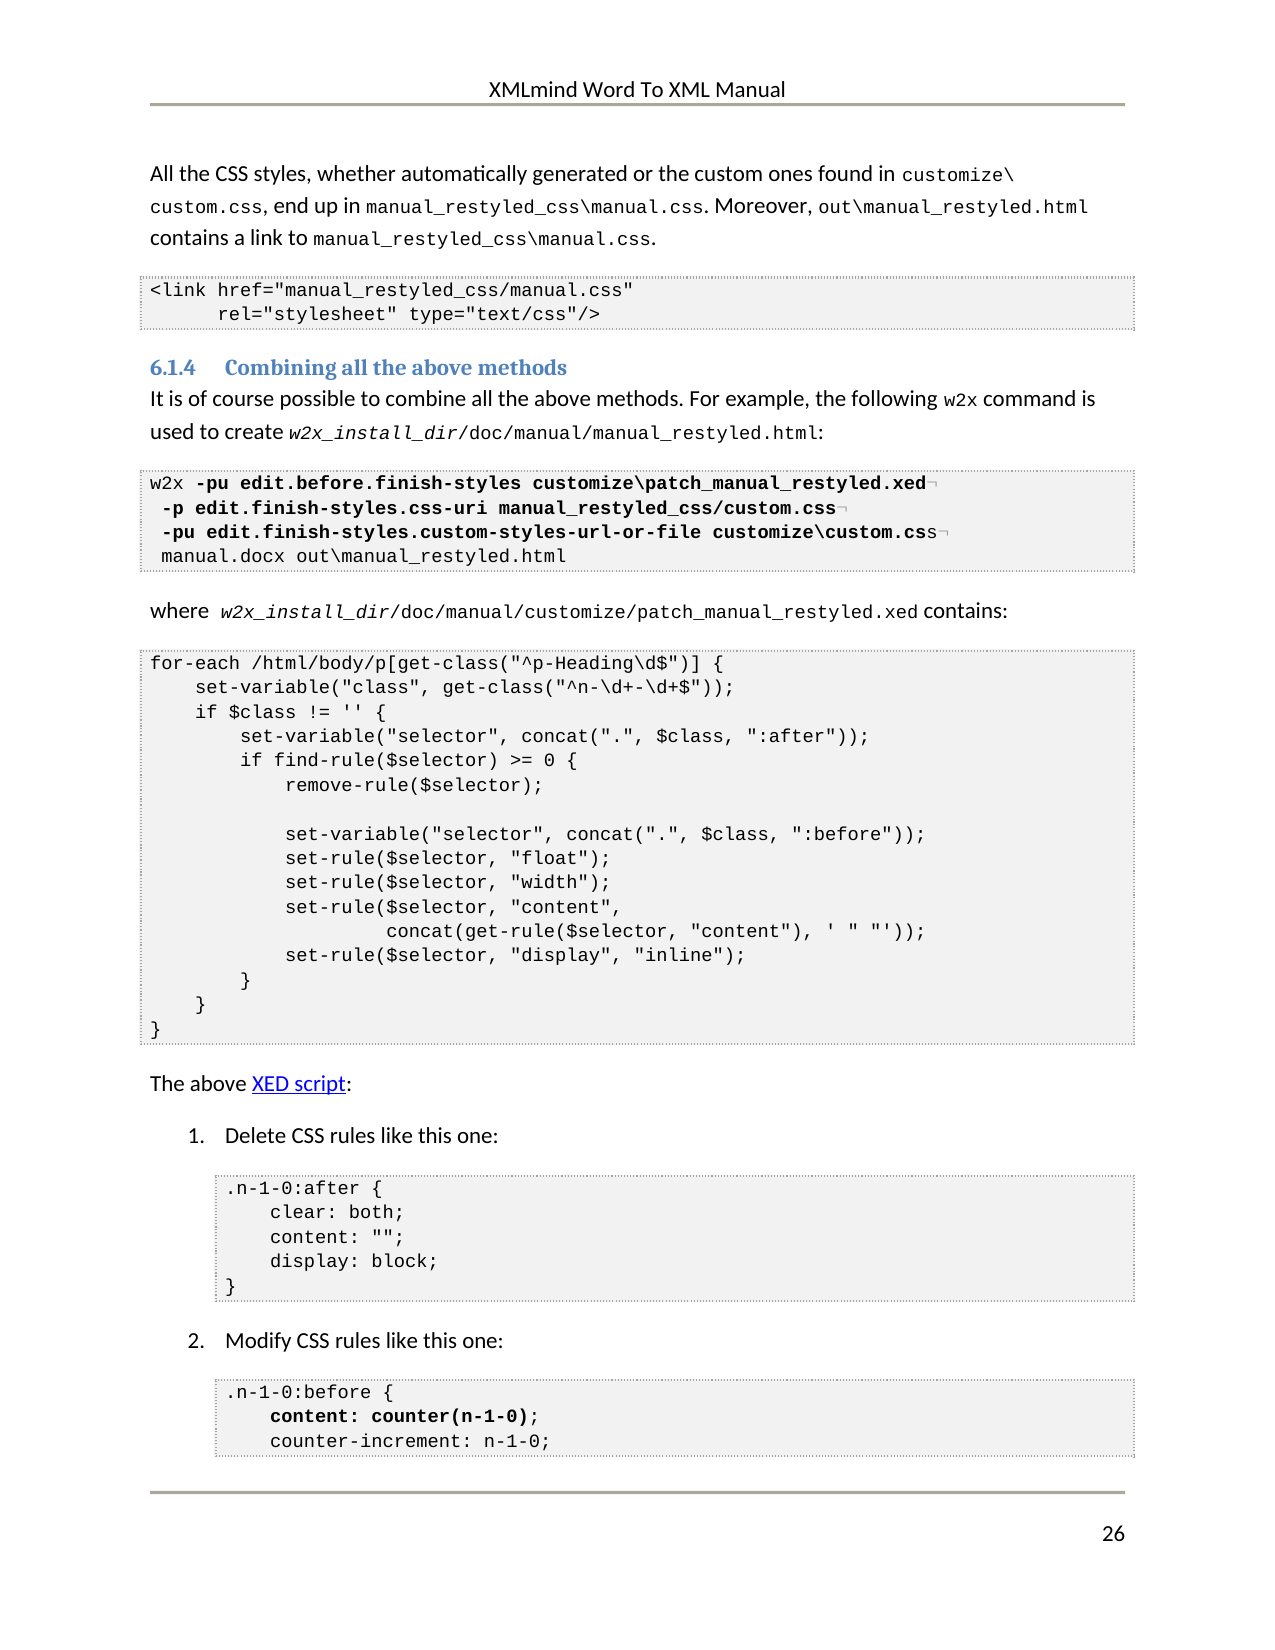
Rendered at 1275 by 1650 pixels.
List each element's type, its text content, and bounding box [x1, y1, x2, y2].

list Modify CSS rules like this one: [187, 1326, 1125, 1354]
list if find-rule($selector) >= 0 { [139, 747, 1135, 771]
list .n-1-0:before { [214, 1379, 1135, 1403]
subtitle Combining all the above methods [150, 354, 1125, 381]
text The above XED script: [150, 1069, 1125, 1097]
list rel="stylesheet" type="text/css"/> [139, 301, 1135, 330]
list w2x -pu edit.before.finish-styles customize\patch_manual_restyled.xed [139, 470, 1135, 494]
list } [139, 966, 1135, 991]
list set-rule($selector, "display", "inline"); [139, 942, 1135, 966]
list counter-increment: n-1-0; [214, 1427, 1135, 1457]
list clear: both; [214, 1199, 1135, 1223]
text All the CSS styles, whether automatically generated or the custom ones found in customize\custom.css, end up in manual_restyled_css\manual.css. Moreover, out\manual_restyled.html contains a link to manual_restyled_css\manual.css. [150, 159, 1125, 251]
list display: block; [214, 1248, 1135, 1272]
list -pu edit.finish-styles.custom-styles-url-or-file customize\custom.css [139, 518, 1135, 543]
list set-rule($selector, "content", [139, 893, 1135, 918]
list content: ""; [214, 1223, 1135, 1248]
list } [139, 1015, 1135, 1045]
list } [214, 1272, 1135, 1302]
list Delete CSS rules like this one: [187, 1122, 1125, 1150]
list -p edit.finish-styles.css-uri manual_restyled_css/custom.css [139, 494, 1135, 518]
list concat(get-rule($selector, "content"), ' " "')); [139, 918, 1135, 942]
list if $class != '' { [139, 698, 1135, 723]
list set-rule($selector, "width"); [139, 869, 1135, 893]
list set-variable("selector", concat(".", $class, ":after")); [139, 723, 1135, 747]
list for-each /html/body/p[get-class("^p-Heading\d$")] { [139, 649, 1135, 674]
list .n-1-0:after { [214, 1175, 1135, 1199]
text where w2x_install_dir/doc/manual/customize/patch_manual_restyled.xed contains: [150, 596, 1125, 624]
list set-rule($selector, "float"); [139, 844, 1135, 869]
list } [139, 991, 1135, 1015]
text It is of course possible to combine all the above methods. For example, the following w2x command is used to create w2x_install_dir/doc/manual/manual_restyled.html: [150, 384, 1125, 445]
list content: counter(n-1-0); [214, 1403, 1135, 1427]
list manual.docx out\manual_restyled.html [139, 543, 1135, 572]
list set-variable("selector", concat(".", $class, ":before")); [139, 820, 1135, 844]
list set-variable("class", get-class("^n-\d+-\d+$")); [139, 674, 1135, 698]
list <link href="manual_restyled_css/manual.css" [139, 276, 1135, 301]
list remove-rule($selector); [139, 771, 1135, 796]
